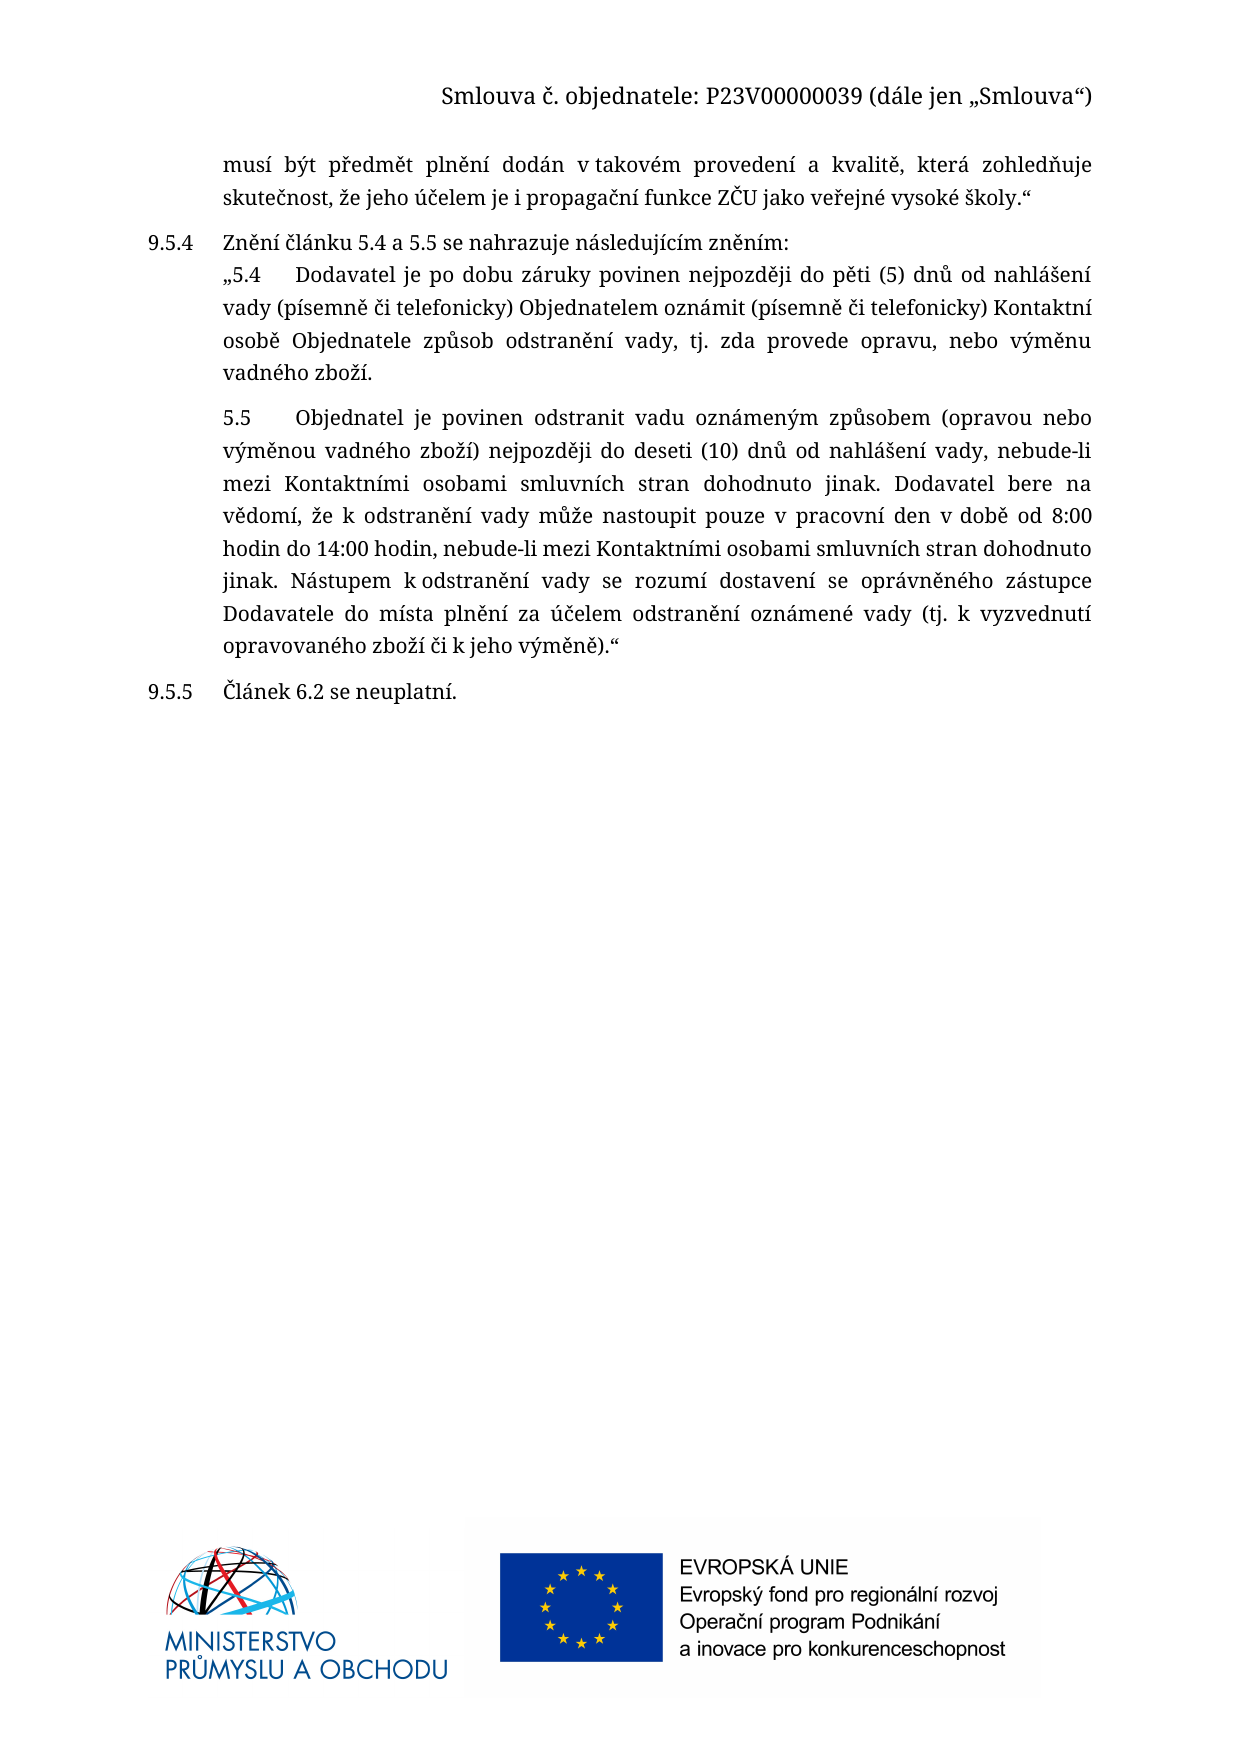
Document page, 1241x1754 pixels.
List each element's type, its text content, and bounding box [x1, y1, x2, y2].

list „5.4 Dodavatel je po dobu záruky povinen nejpozději do pěti (5) dnů od nahlášení vady (písemně či telefonicky) Objednatelem oznámit (písemně či telefonicky) Kontaktní osobě Objednatele způsob odstranění vady, tj. zda provede opravu, nebo výměnu vadného zboží. [223, 261, 1093, 387]
list Článek 6.2 se neuplatní. [148, 677, 1093, 705]
list 5.5 Objednatel je povinen odstranit vadu oznámeným způsobem (opravou nebo výměnou vadného zboží) nejpozději do deseti (10) dnů od nahlášení vady, nebude-li mezi Kontaktními osobami smluvních stran dohodnuto jinak. Dodavatel bere na vědomí, že k odstranění vady může nastoupit pouze v pracovní den v době od 8:00 hodin do 14:00 hodin, nebude-li mezi Kontaktními osobami smluvních stran dohodnuto jinak. Nástupem k odstranění vady se rozumí dostavení se oprávněného zástupce Dodavatele do místa plnění za účelem odstranění oznámené vady (tj. k vyzvednutí opravovaného zboží či k jeho výměně).“ [223, 403, 1093, 660]
list Znění článku 5.4 a 5.5 se nahrazuje následujícím zněním: [148, 228, 1093, 256]
picture [147, 1517, 1042, 1698]
